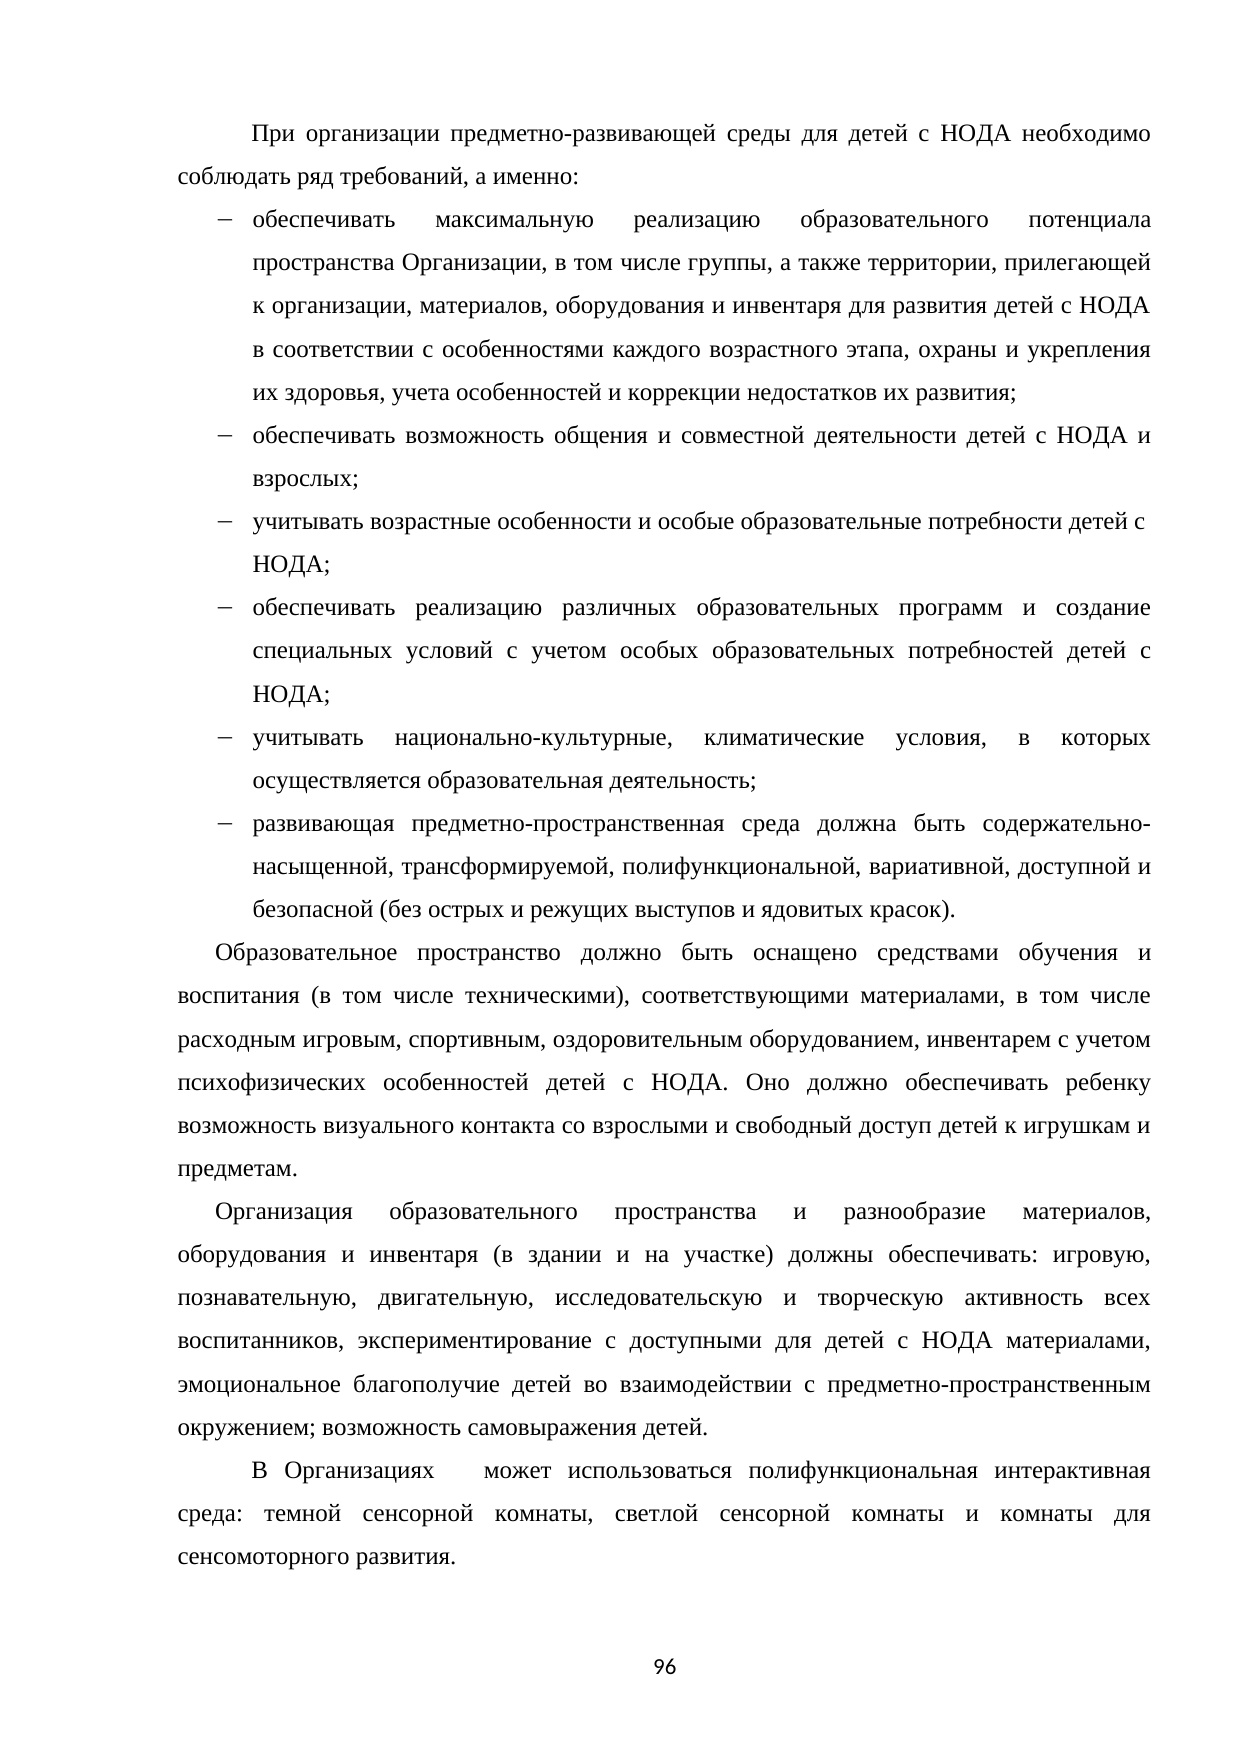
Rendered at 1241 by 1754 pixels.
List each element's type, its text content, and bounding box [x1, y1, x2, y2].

text Образовательное пространство должно быть оснащено средствами обучения и воспитания (в том числе техническими), соответствующими материалами, в том числе расходным игровым, спортивным, оздоровительным оборудованием, инвентарем с учетом психофизических особенностей детей с НОДА. Оно должно обеспечивать ребенку возможность визуального контакта со взрослыми и свободный доступ детей к игрушкам и предметам. [177, 937, 1152, 1182]
text При организации предметно-развивающей среды для детей с НОДА необходимо соблюдать ряд требований, а именно: [177, 118, 1152, 190]
text Организация образовательного пространства и разнообразие материалов, оборудования и инвентаря (в здании и на участке) должны обеспечивать: игровую, познавательную, двигательную, исследовательскую и творческую активность всех воспитанников, экспериментирование с доступными для детей с НОДА материалами, эмоциональное благополучие детей во взаимодействии с предметно-пространственным окружением; возможность самовыражения детей. [177, 1196, 1152, 1441]
list учитывать национально-культурные, климатические условия, в которых осуществляется образовательная деятельность; [215, 722, 1152, 794]
list обеспечивать максимальную реализацию образовательного потенциала пространства Организации, в том числе группы, а также территории, прилегающей к организации, материалов, оборудования и инвентаря для развития детей с НОДА в соответствии с особенностями каждого возрастного этапа, охраны и укрепления их здоровья, учета особенностей и коррекции недостатков их развития; [215, 204, 1152, 406]
list обеспечивать реализацию различных образовательных программ и создание специальных условий с учетом особых образовательных потребностей детей с НОДА; [215, 592, 1152, 707]
list развивающая предметно-пространственная среда должна быть содержательно-насыщенной, трансформируемой, полифункциональной, вариативной, доступной и безопасной (без острых и режущих выступов и ядовитых красок). [215, 808, 1152, 923]
text В Организациях может использоваться полифункциональная интерактивная среда: темной сенсорной комнаты, светлой сенсорной комнаты и комнаты для сенсомоторного развития. [177, 1455, 1152, 1570]
list обеспечивать возможность общения и совместной деятельности детей с НОДА и взрослых; [215, 420, 1152, 492]
list учитывать возрастные особенности и особые образовательные потребности детей с НОДА; [215, 506, 1152, 578]
